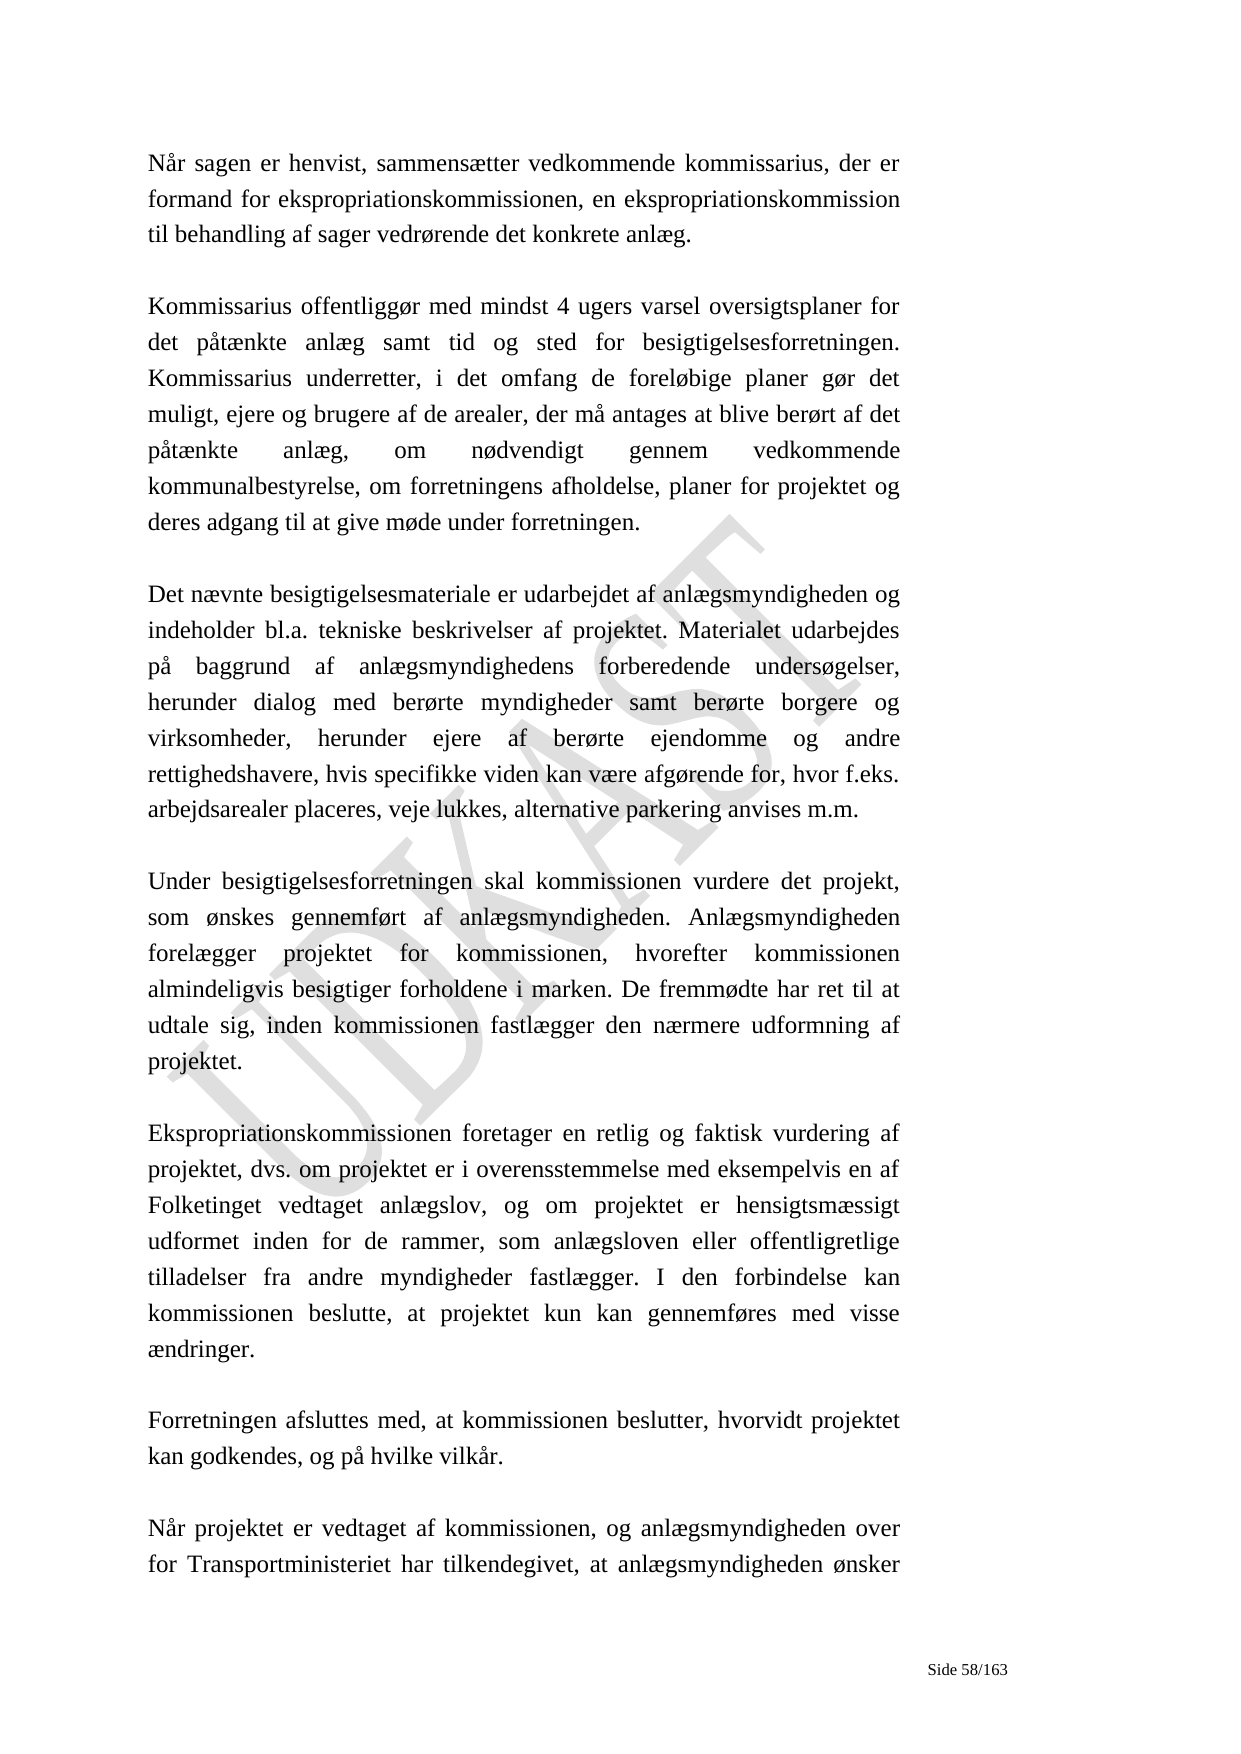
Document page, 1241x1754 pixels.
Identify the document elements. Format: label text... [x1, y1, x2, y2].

text Kommissarius offentliggør med mindst 4 ugers varsel oversigtsplaner for det påtænkte anlæg samt tid og sted for besigtigelsesforretningen. Kommissarius underretter, i det omfang de foreløbige planer gør det muligt, ejere og brugere af de arealer, der må antages at blive berørt af det påtænkte anlæg, om nødvendigt gennem vedkommende kommunalbestyrelse, om forretningens afholdelse, planer for projektet og deres adgang til at give møde under forretningen. [148, 291, 901, 536]
text Det nævnte besigtigelsesmateriale er udarbejdet af anlægsmyndigheden og indeholder bl.a. tekniske beskrivelser af projektet. Materialet udarbejdes på baggrund af anlægsmyndighedens forberedende undersøgelser, herunder dialog med berørte myndigheder samt berørte borgere og virksomheder, herunder ejere af berørte ejendomme og andre rettighedshavere, hvis specifikke viden kan være afgørende for, hvor f.eks. arbejdsarealer placeres, veje lukkes, alternative parkering anvises m.m. [148, 579, 901, 823]
text Når sagen er henvist, sammensætter vedkommende kommissarius, der er formand for ekspropriationskommissionen, en ekspropriationskommission til behandling af sager vedrørende det konkrete anlæg. [148, 148, 901, 248]
text Forretningen afsluttes med, at kommissionen beslutter, hvorvidt projektet kan godkendes, og på hvilke vilkår. [148, 1406, 901, 1470]
text Ekspropriationskommissionen foretager en retlig og faktisk vurdering af projektet, dvs. om projektet er i overensstemmelse med eksempelvis en af Folketinget vedtaget anlægslov, og om projektet er hensigtsmæssigt udformet inden for de rammer, som anlægsloven eller offentligretlige tilladelser fra andre myndigheder fastlægger. I den forbindelse kan kommissionen beslutte, at projektet kun kan gennemføres med visse ændringer. [148, 1118, 901, 1362]
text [148, 1513, 901, 1578]
text Under besigtigelsesforretningen skal kommissionen vurdere det projekt, som ønskes gennemført af anlægsmyndigheden. Anlægsmyndigheden forelægger projektet for kommissionen, hvorefter kommissionen almindeligvis besigtiger forholdene i marken. De fremmødte har ret til at udtale sig, inden kommissionen fastlægger den nærmere udformning af projektet. [148, 866, 901, 1075]
